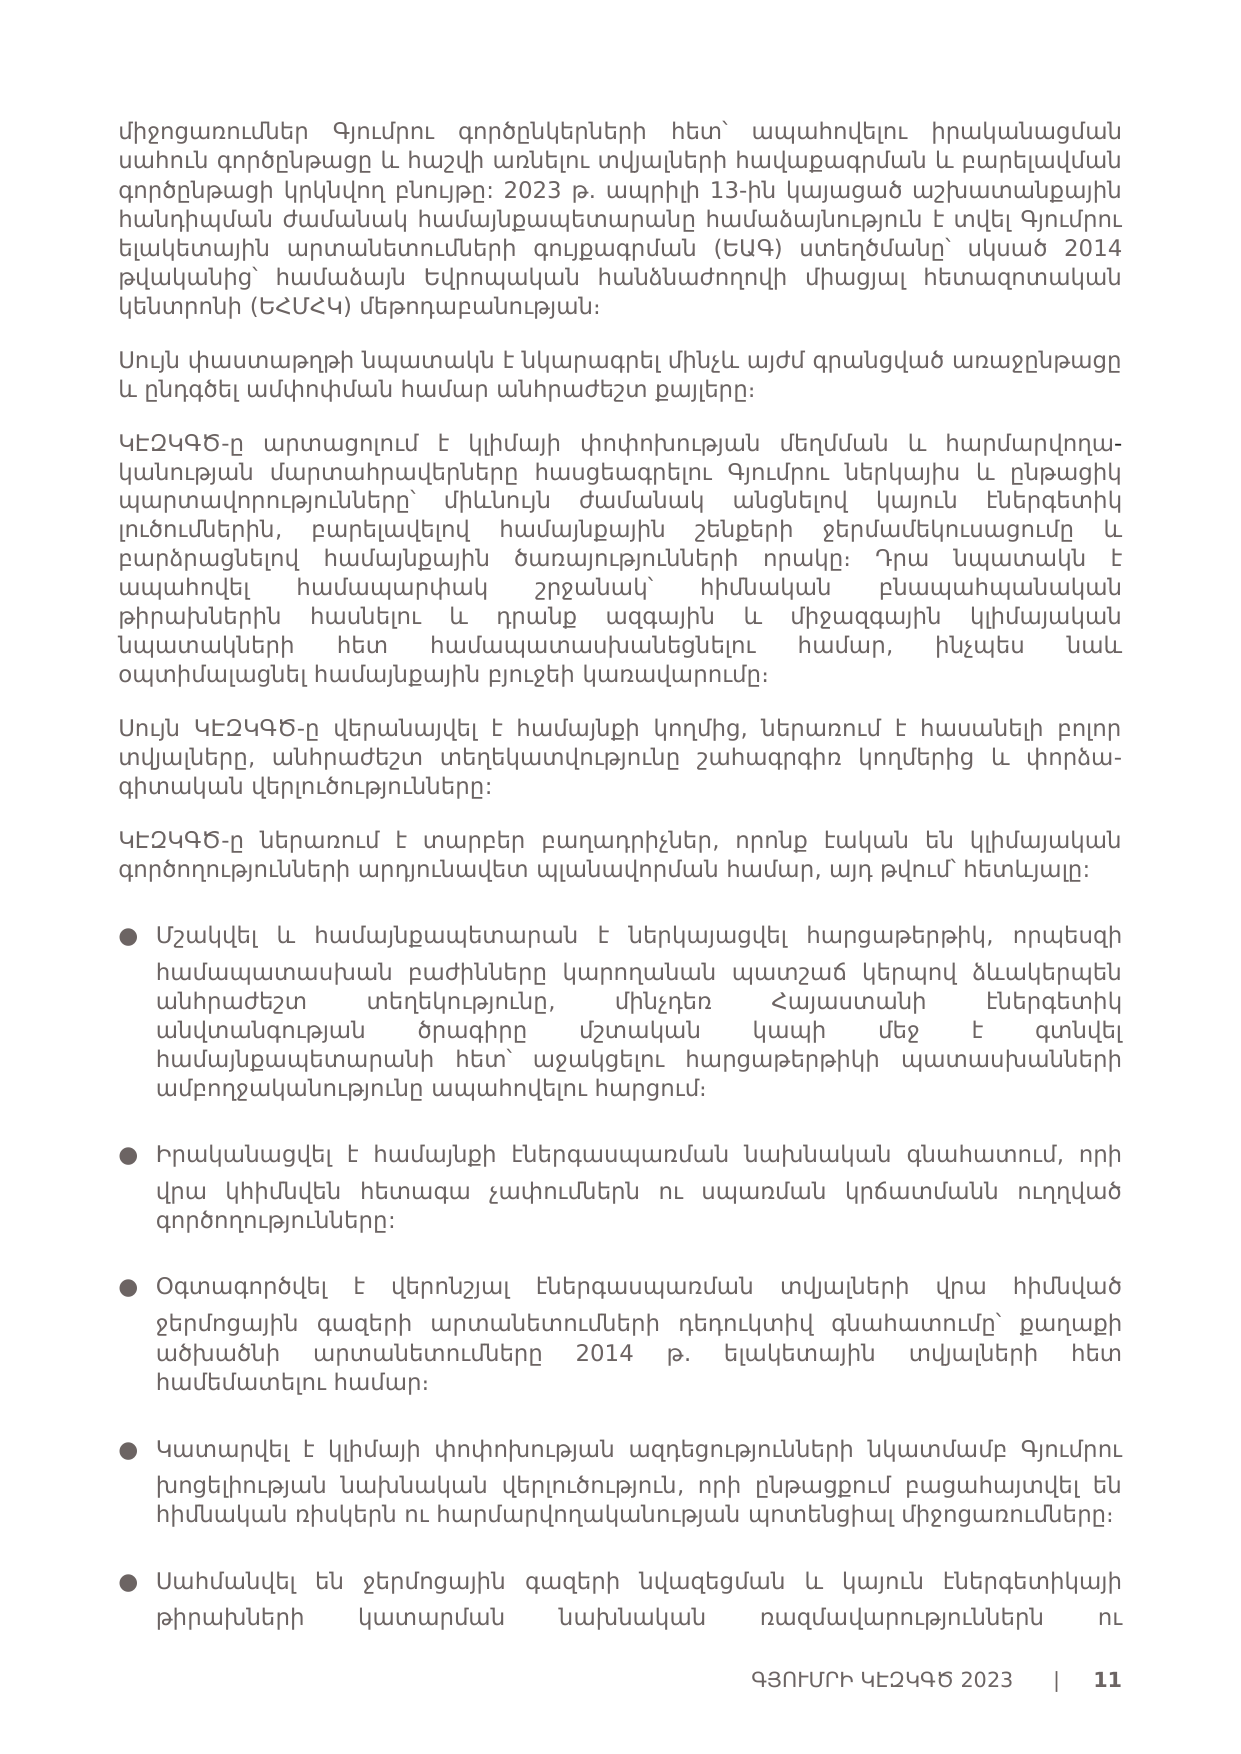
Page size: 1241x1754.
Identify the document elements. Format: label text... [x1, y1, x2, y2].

list Օգտագործվել է վերոնշյալ էներգասպառման տվյալների վրա հիմնված ջերմոցային գազերի արտանետումների դեդուկտիվ գնահատումը՝ քաղաքի ածխածնի արտանետումները 2014 թ․ ելակետային տվյալների հետ համեմատելու համար։ [118, 1261, 1122, 1396]
text Սույն փաստաթղթի նպատակն է նկարագրել մինչև այժմ գրանցված առաջընթացը և ընդգծել ամփոփման համար անհրաժեշտ քայլերը։ [118, 347, 1122, 402]
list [118, 1555, 1122, 1631]
text Սույն ԿԷԶԿԳԾ-ը վերանայվել է համայնքի կողմից, ներառում է հասանելի բոլոր տվյալները, անհրաժեշտ տեղեկատվությունը շահագրգիռ կողմերից և փորձագիտական վերլուծությունները: [118, 715, 1122, 800]
list Մշակվել և համայնքապետարան է ներկայացվել հարցաթերթիկ, որպեսզի համապատասխան բաժինները կարողանան պատշաճ կերպով ձևակերպեն անհրաժեշտ տեղեկությունը, մինչդեռ Հայաստանի էներգետիկ անվտանգության ծրագիրը մշտական կապի մեջ է գտնվել համայնքապետարանի հետ՝ աջակցելու հարցաթերթիկի պատասխանների ամբողջականությունը ապահովելու հարցում։ [118, 910, 1122, 1102]
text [118, 118, 1122, 320]
text ԿԷԶԿԳԾ-ը ներառում է տարբեր բաղադրիչներ, որոնք էական են կլիմայական գործողությունների արդյունավետ պլանավորման համար, այդ թվում՝ հետևյալը: [118, 827, 1122, 883]
list Իրականացվել է համայնքի էներգասպառման նախնական գնահատում, որի վրա կհիմնվեն հետագա չափումներն ու սպառման կրճատմանն ուղղված գործողությունները: [118, 1129, 1122, 1234]
list Կատարվել է կլիմայի փոփոխության ազդեցությունների նկատմամբ Գյումրու խոցելիության նախնական վերլուծություն, որի ընթացքում բացահայտվել են հիմնական ռիսկերն ու հարմարվողականության պոտենցիալ միջոցառումները։ [118, 1423, 1122, 1528]
text ԿԷԶԿԳԾ-ը արտացոլում է կլիմայի փոփոխության մեղմման և հարմարվողականության մարտահրավերները հասցեագրելու Գյումրու ներկայիս և ընթացիկ պարտավորությունները՝ միևնույն ժամանակ անցնելով կայուն էներգետիկ լուծումներին, բարելավելով համայնքային շենքերի ջերմամեկուսացումը և բարձրացնելով համայնքային ծառայությունների որակը։ Դրա նպատակն է ապահովել համապարփակ շրջանակ՝ հիմնական բնապահպանական թիրախներին հասնելու և դրանք ազգային և միջազգային կլիմայական նպատակների հետ համապատասխանեցնելու համար, ինչպես նաև օպտիմալացնել համայնքային բյուջեի կառավարումը։ [118, 429, 1122, 688]
